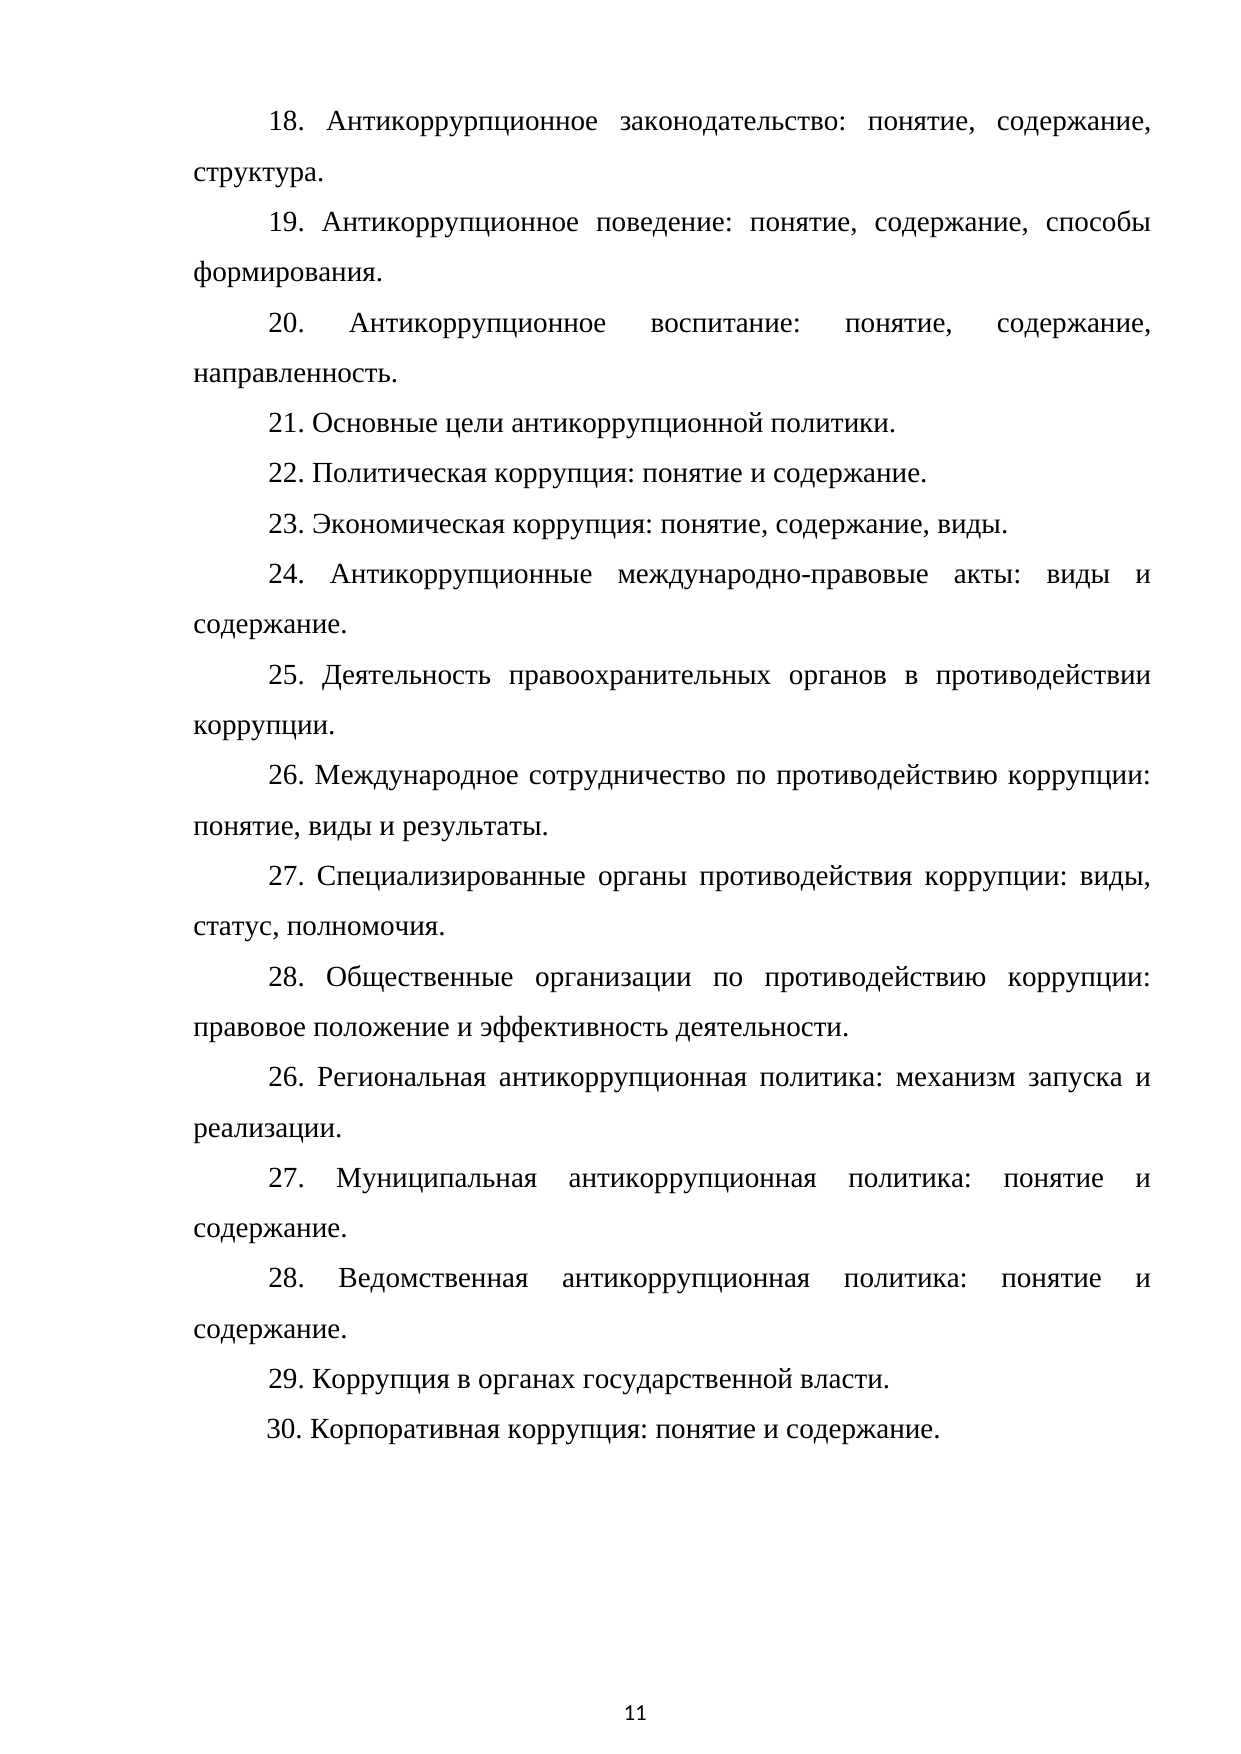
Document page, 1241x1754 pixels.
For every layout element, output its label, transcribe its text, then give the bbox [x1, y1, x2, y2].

list 24. Антикоррупционные международно-правовые акты: виды и содержание. [193, 556, 1152, 640]
list 18. Антикоррурпционное законодательство: понятие, содержание, структура. [193, 103, 1152, 187]
list 26. Региональная антикоррупционная политика: механизм запуска и реализации. [193, 1059, 1152, 1143]
list 29. Коррупция в органах государственной власти. [193, 1361, 1152, 1395]
list 28. Ведомственная антикоррупционная политика: понятие и содержание. [193, 1261, 1152, 1344]
list 27. Специализированные органы противодействия коррупции: виды, статус, полномочия. [193, 858, 1152, 942]
list 26. Международное сотрудничество по противодействию коррупции: понятие, виды и результаты. [193, 757, 1152, 841]
list 19. Антикоррупционное поведение: понятие, содержание, способы формирования. [193, 204, 1152, 288]
list 27. Муниципальная антикоррупционная политика: понятие и содержание. [193, 1160, 1152, 1244]
list 28. Общественные организации по противодействию коррупции: правовое положение и эффективность деятельности. [193, 959, 1152, 1043]
list 23. Экономическая коррупция: понятие, содержание, виды. [193, 506, 1152, 539]
list 22. Политическая коррупция: понятие и содержание. [193, 456, 1152, 489]
list 21. Основные цели антикоррупционной политики. [193, 405, 1152, 439]
list 25. Деятельность правоохранительных органов в противодействии коррупции. [193, 657, 1152, 741]
list 30. Корпоративная коррупция: понятие и содержание. [118, 1412, 1152, 1445]
list 20. Антикоррупционное воспитание: понятие, содержание, направленность. [193, 305, 1152, 388]
